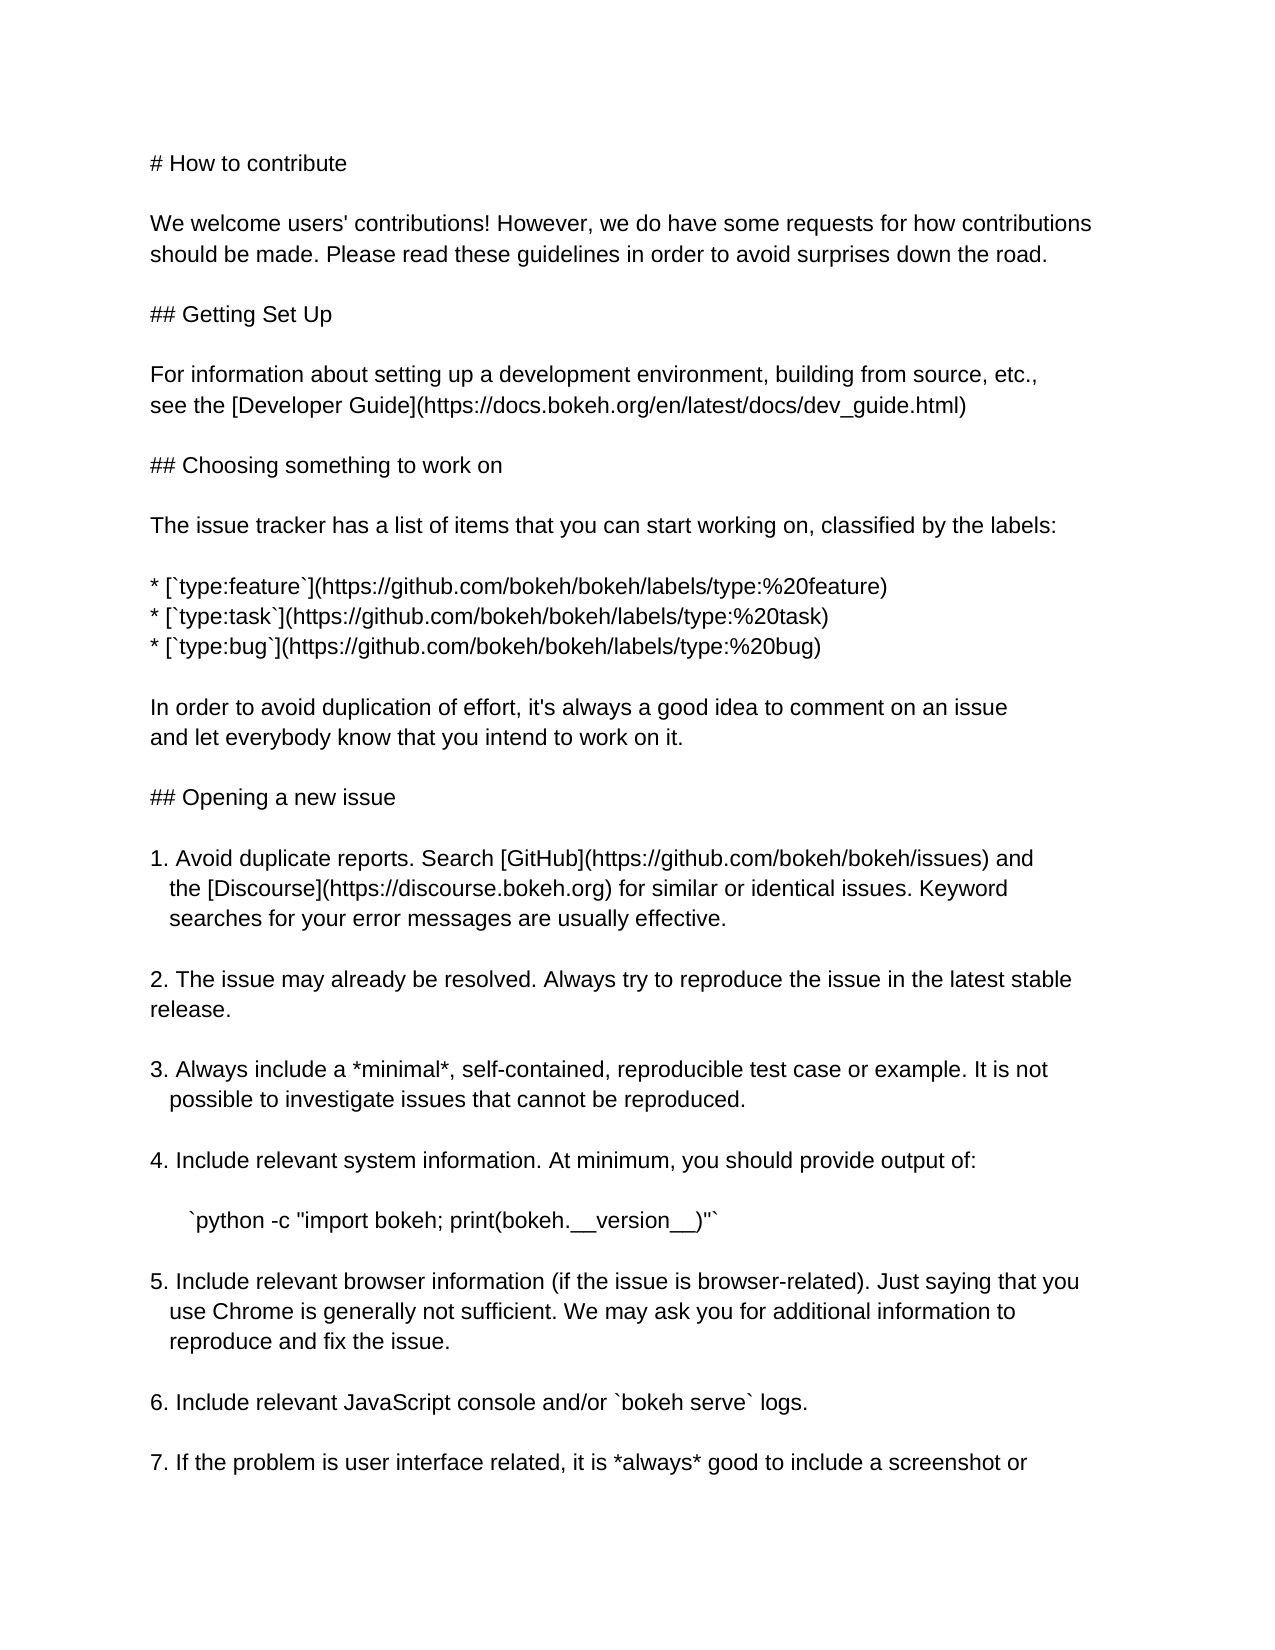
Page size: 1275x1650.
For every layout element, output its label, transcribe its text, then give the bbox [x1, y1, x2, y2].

text use Chrome is generally not sufficient. We may ask you for additional information to [150, 1298, 1125, 1324]
text 4. Include relevant system information. At minimum, you should provide output of: [150, 1147, 1125, 1173]
text 6. Include relevant JavaScript console and/or `bokeh serve` logs. [150, 1388, 1125, 1415]
text `python -c "import bokeh; print(bokeh.__version__)"` [150, 1207, 1125, 1234]
text possible to investigate issues that cannot be reproduced. [150, 1086, 1125, 1113]
text 2. The issue may already be resolved. Always try to reproduce the issue in the latest stable release. [150, 966, 1125, 1022]
text For information about setting up a development environment, building from source, etc., [150, 361, 1125, 388]
text ## Choosing something to work on [150, 452, 1125, 478]
text the [Discourse](https://discourse.bokeh.org) for similar or identical issues. Keyword [150, 875, 1125, 901]
text ## Opening a new issue [150, 784, 1125, 811]
text We welcome users' contributions! However, we do have some requests for how contributions [150, 210, 1125, 237]
text should be made. Please read these guidelines in order to avoid surprises down the road. [150, 241, 1125, 267]
text and let everybody know that you intend to work on it. [150, 724, 1125, 750]
text ## Getting Set Up [150, 301, 1125, 327]
text see the [Developer Guide](https://docs.bokeh.org/en/latest/docs/dev_guide.html) [150, 392, 1125, 418]
text # How to contribute [150, 150, 1125, 176]
text * [`type:bug`](https://github.com/bokeh/bokeh/labels/type:%20bug) [150, 633, 1125, 660]
text 7. If the problem is user interface related, it is *always* good to include a screenshot or [150, 1449, 1125, 1475]
text 5. Include relevant browser information (if the issue is browser-related). Just saying that you [150, 1268, 1125, 1294]
text * [`type:task`](https://github.com/bokeh/bokeh/labels/type:%20task) [150, 603, 1125, 629]
text searches for your error messages are usually effective. [150, 905, 1125, 932]
text 3. Always include a *minimal*, self-contained, reproducible test case or example. It is not [150, 1056, 1125, 1083]
text 1. Avoid duplicate reports. Search [GitHub](https://github.com/bokeh/bokeh/issues) and [150, 845, 1125, 871]
text reproduce and fix the issue. [150, 1328, 1125, 1354]
text The issue tracker has a list of items that you can start working on, classified by the labels: [150, 512, 1125, 539]
text In order to avoid duplication of effort, it's always a good idea to comment on an issue [150, 694, 1125, 720]
text * [`type:feature`](https://github.com/bokeh/bokeh/labels/type:%20feature) [150, 573, 1125, 599]
